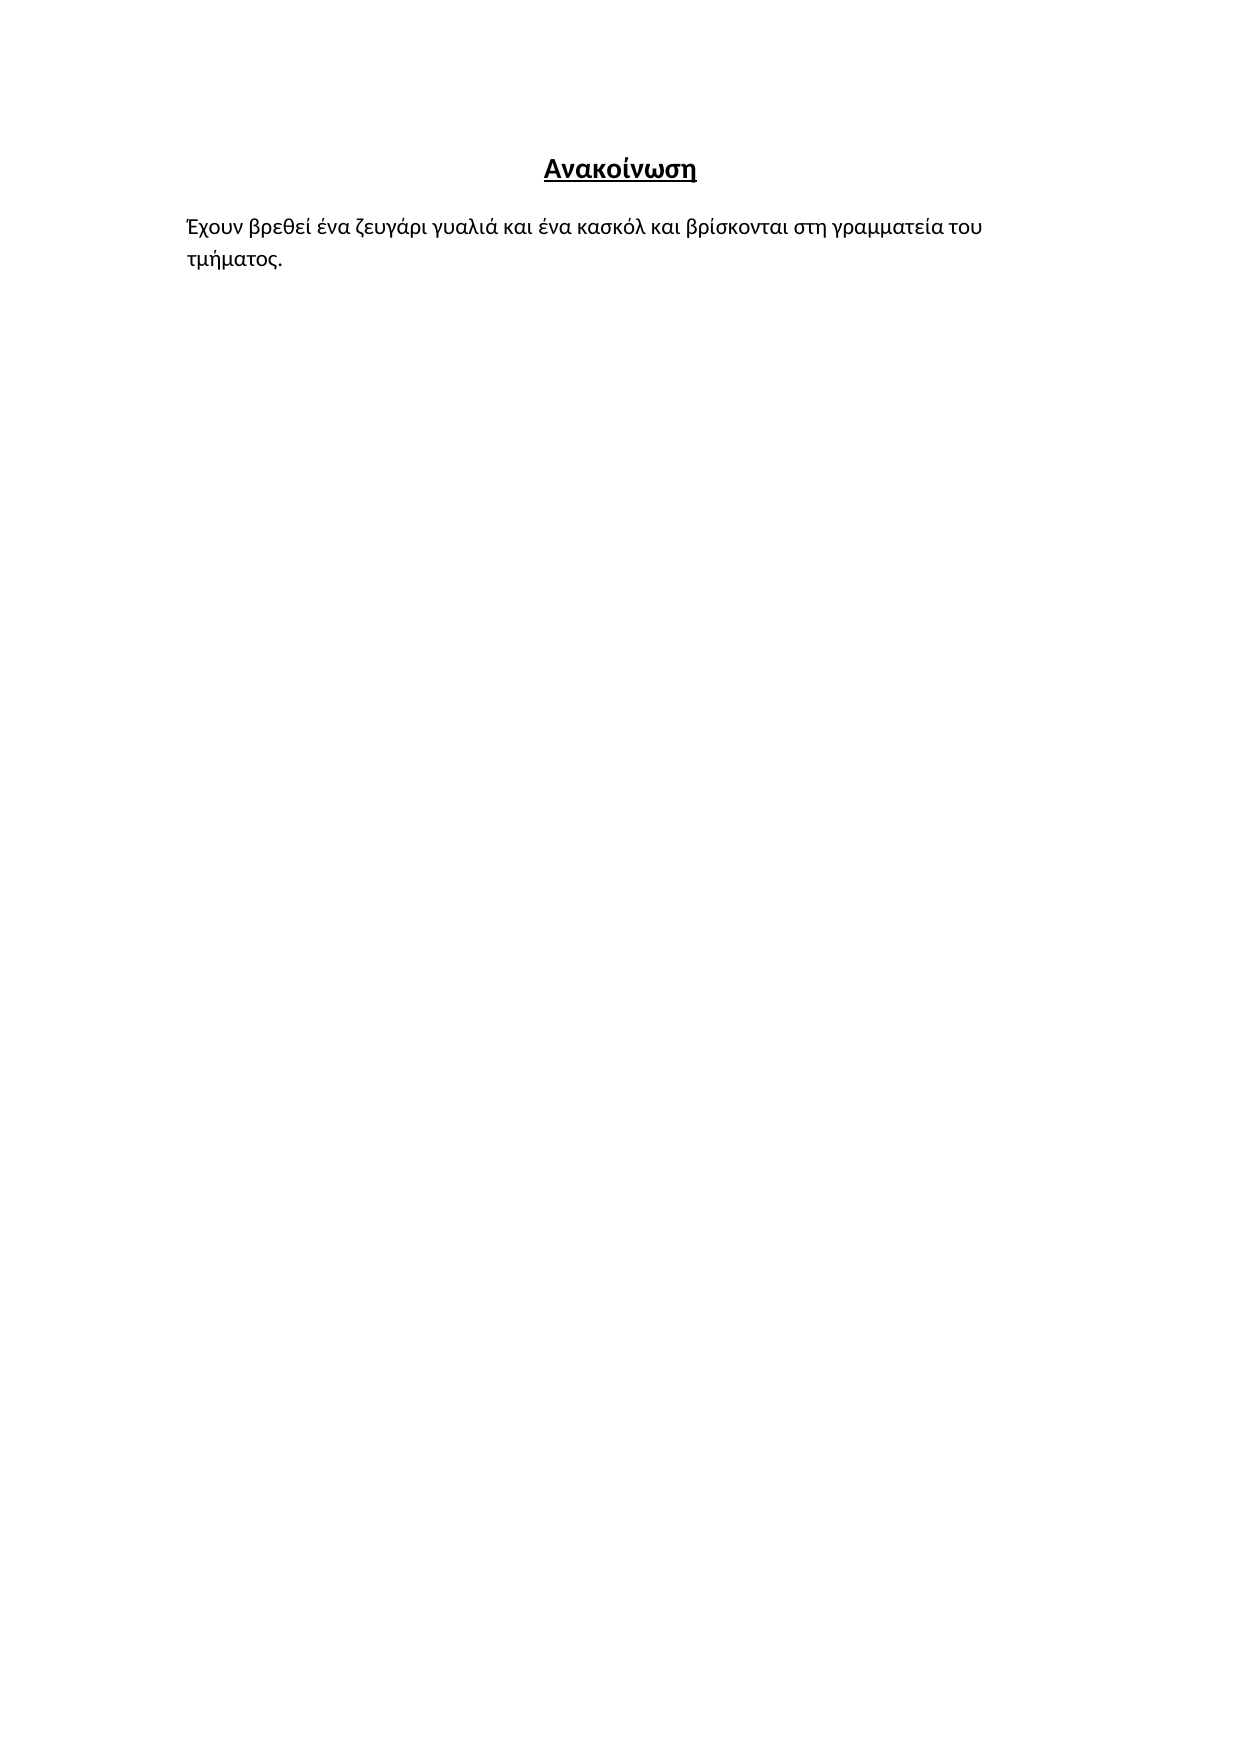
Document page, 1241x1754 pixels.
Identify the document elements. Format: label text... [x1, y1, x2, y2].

text Ανακοίνωση [187, 150, 1053, 186]
text Έχουν βρεθεί ένα ζευγάρι γυαλιά και ένα κασκόλ και βρίσκονται στη γραμματεία του τμήματος. [187, 212, 1053, 272]
